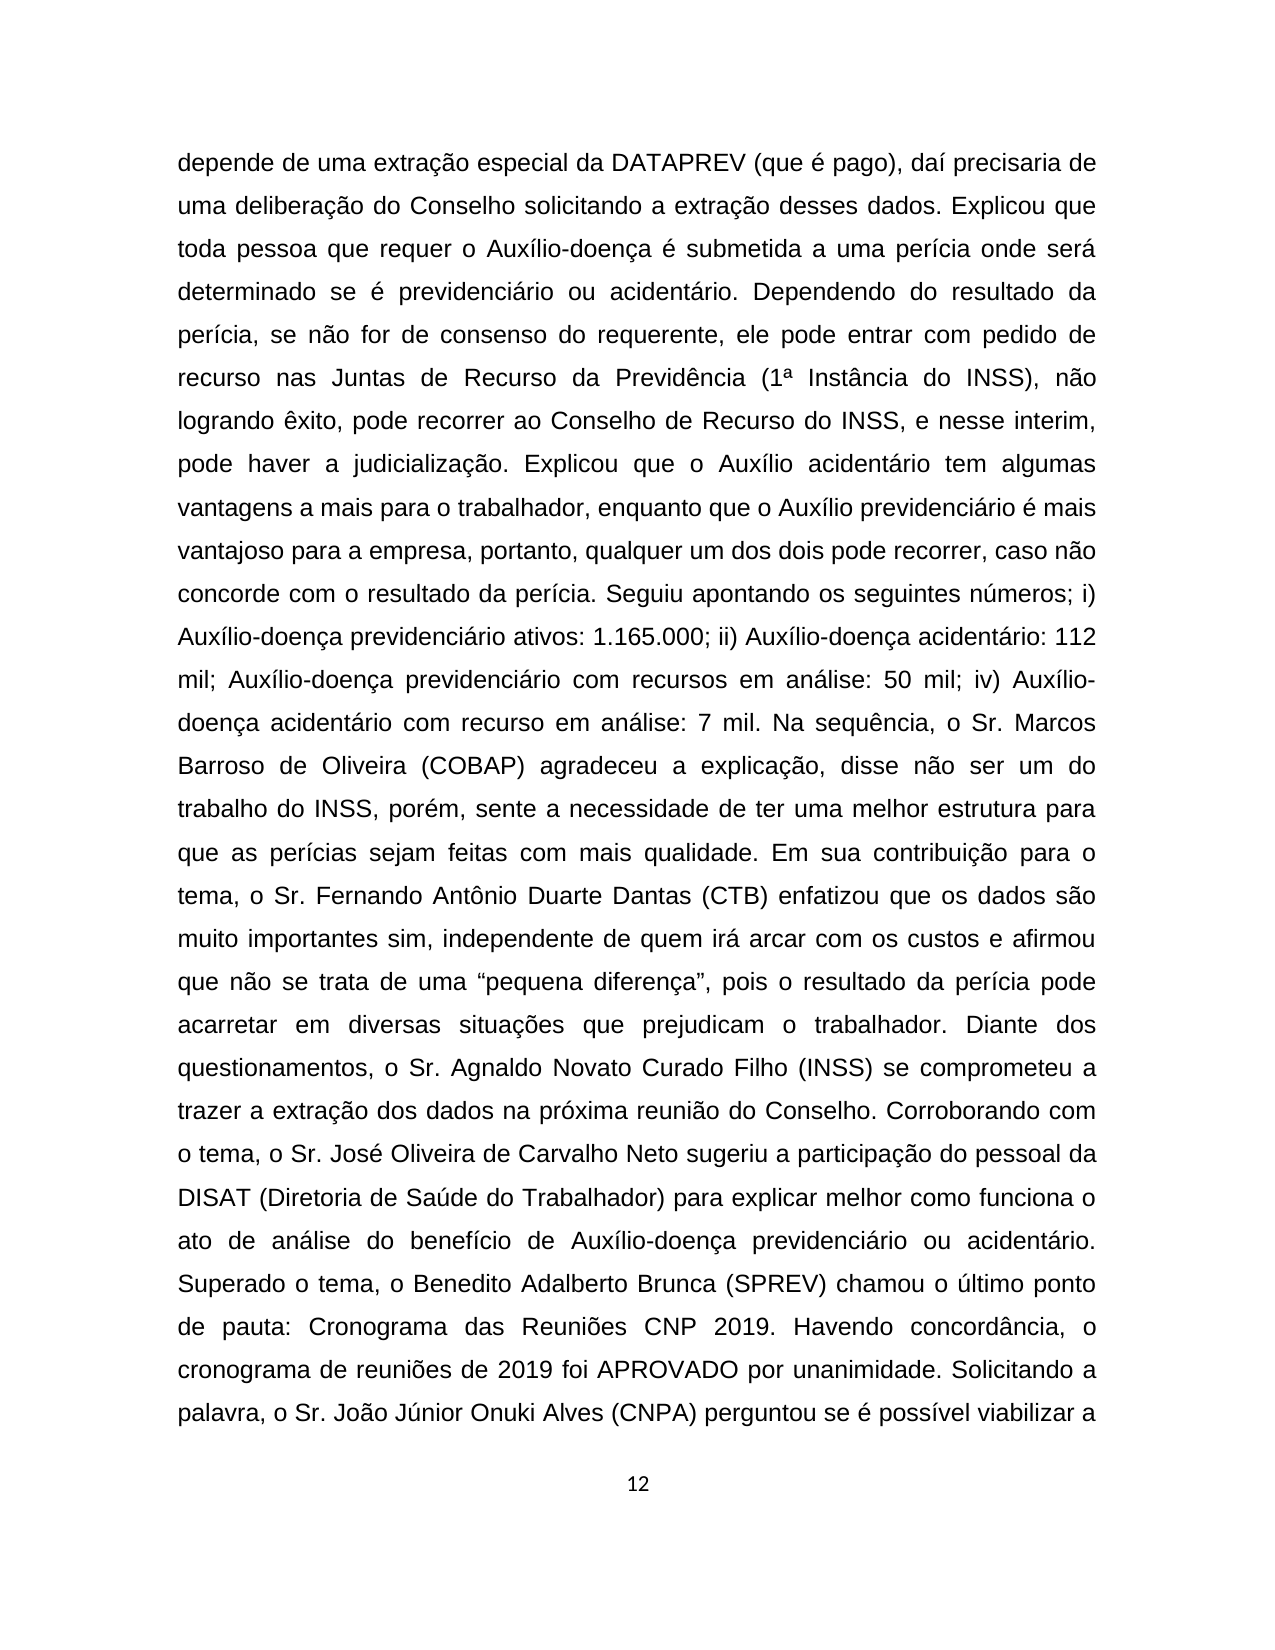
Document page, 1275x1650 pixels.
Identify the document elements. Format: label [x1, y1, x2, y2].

text [177, 148, 1098, 1427]
